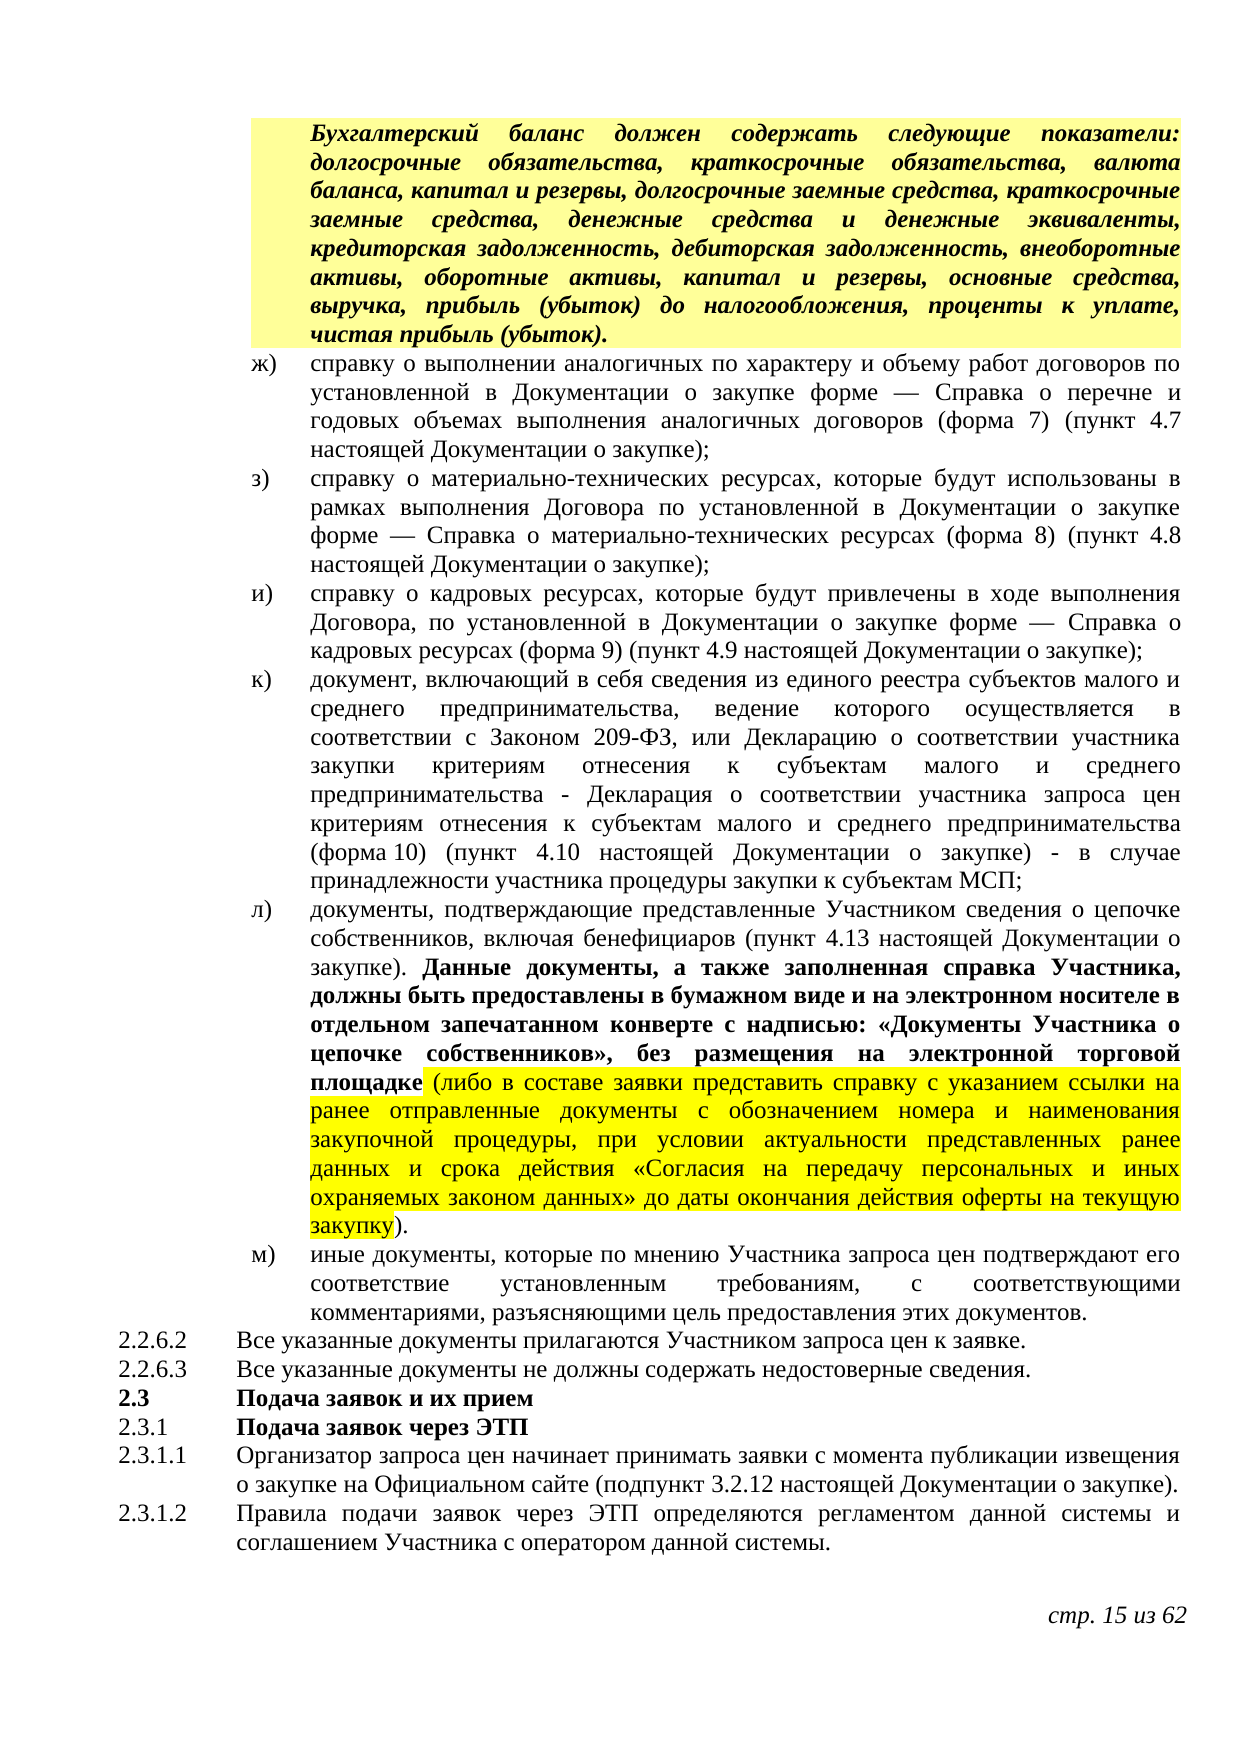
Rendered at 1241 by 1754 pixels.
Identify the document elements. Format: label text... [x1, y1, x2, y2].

list иные документы, которые по мнению Участника запроса цен подтверждают его соответствие установленным требованиям, с соответствующими комментариями, разъясняющими цель предоставления этих документов. [251, 1239, 1181, 1326]
list Все указанные документы не должны содержать недостоверные сведения. [118, 1354, 1181, 1383]
subtitle Подача заявок и их прием [118, 1383, 1181, 1412]
list Правила подачи заявок через ЭТП определяются регламентом данной системы и соглашением Участника с оператором данной системы. [118, 1498, 1181, 1556]
list справку о выполнении аналогичных по характеру и объему работ договоров по установленной в Документации о закупке форме — Справка о перечне и годовых объемах выполнения аналогичных договоров (форма 7) (пункт 4.7 настоящей Документации о закупке); [251, 348, 1181, 463]
list справку о материально-технических ресурсах, которые будут использованы в рамках выполнения Договора по установленной в Документации о закупке форме — Справка о материально-технических ресурсах (форма 8) (пункт 4.8 настоящей Документации о закупке); [251, 463, 1181, 578]
list Организатор запроса цен начинает принимать заявки с момента публикации извещения о закупке на Официальном сайте (подпункт 3.2.12 настоящей Документации о закупке). [118, 1441, 1181, 1498]
list документ, включающий в себя сведения из единого реестра субъектов малого и среднего предпринимательства, ведение которого осуществляется в соответствии с Законом 209-ФЗ, или Декларацию о соответствии участника закупки критериям отнесения к субъектам малого и среднего предпринимательства - Декларация о соответствии участника запроса цен критериям отнесения к субъектам малого и среднего предпринимательства (форма 10) (пункт 4.10 настоящей Документации о закупке) - в случае принадлежности участника процедуры закупки к субъектам МСП; [251, 664, 1181, 894]
list документы, подтверждающие представленные Участником сведения о цепочке собственников, включая бенефициаров (пункт 4.13 настоящей Документации о закупке). Данные документы, а также заполненная справка Участника, должны быть предоставлены в бумажном виде и на электронном носителе в отдельном запечатанном конверте с надписью: «Документы Участника о цепочке собственников», без размещения на электронной торговой площадке (либо в составе заявки представить справку с указанием ссылки на ранее отправленные документы с обозначением номера и наименования закупочной процедуры, при условии актуальности представленных ранее данных и срока действия «Согласия на передачу персональных и иных охраняемых законом данных» до даты окончания действия оферты на текущую закупку). [251, 894, 1181, 1239]
list Все указанные документы прилагаются Участником запроса цен к заявке. [118, 1326, 1181, 1354]
list справку о кадровых ресурсах, которые будут привлечены в ходе выполнения Договора, по установленной в Документации о закупке форме — Справка о кадровых ресурсах (форма 9) (пункт 4.9 настоящей Документации о закупке); [251, 578, 1181, 664]
list Подача заявок через ЭТП [118, 1412, 1181, 1441]
